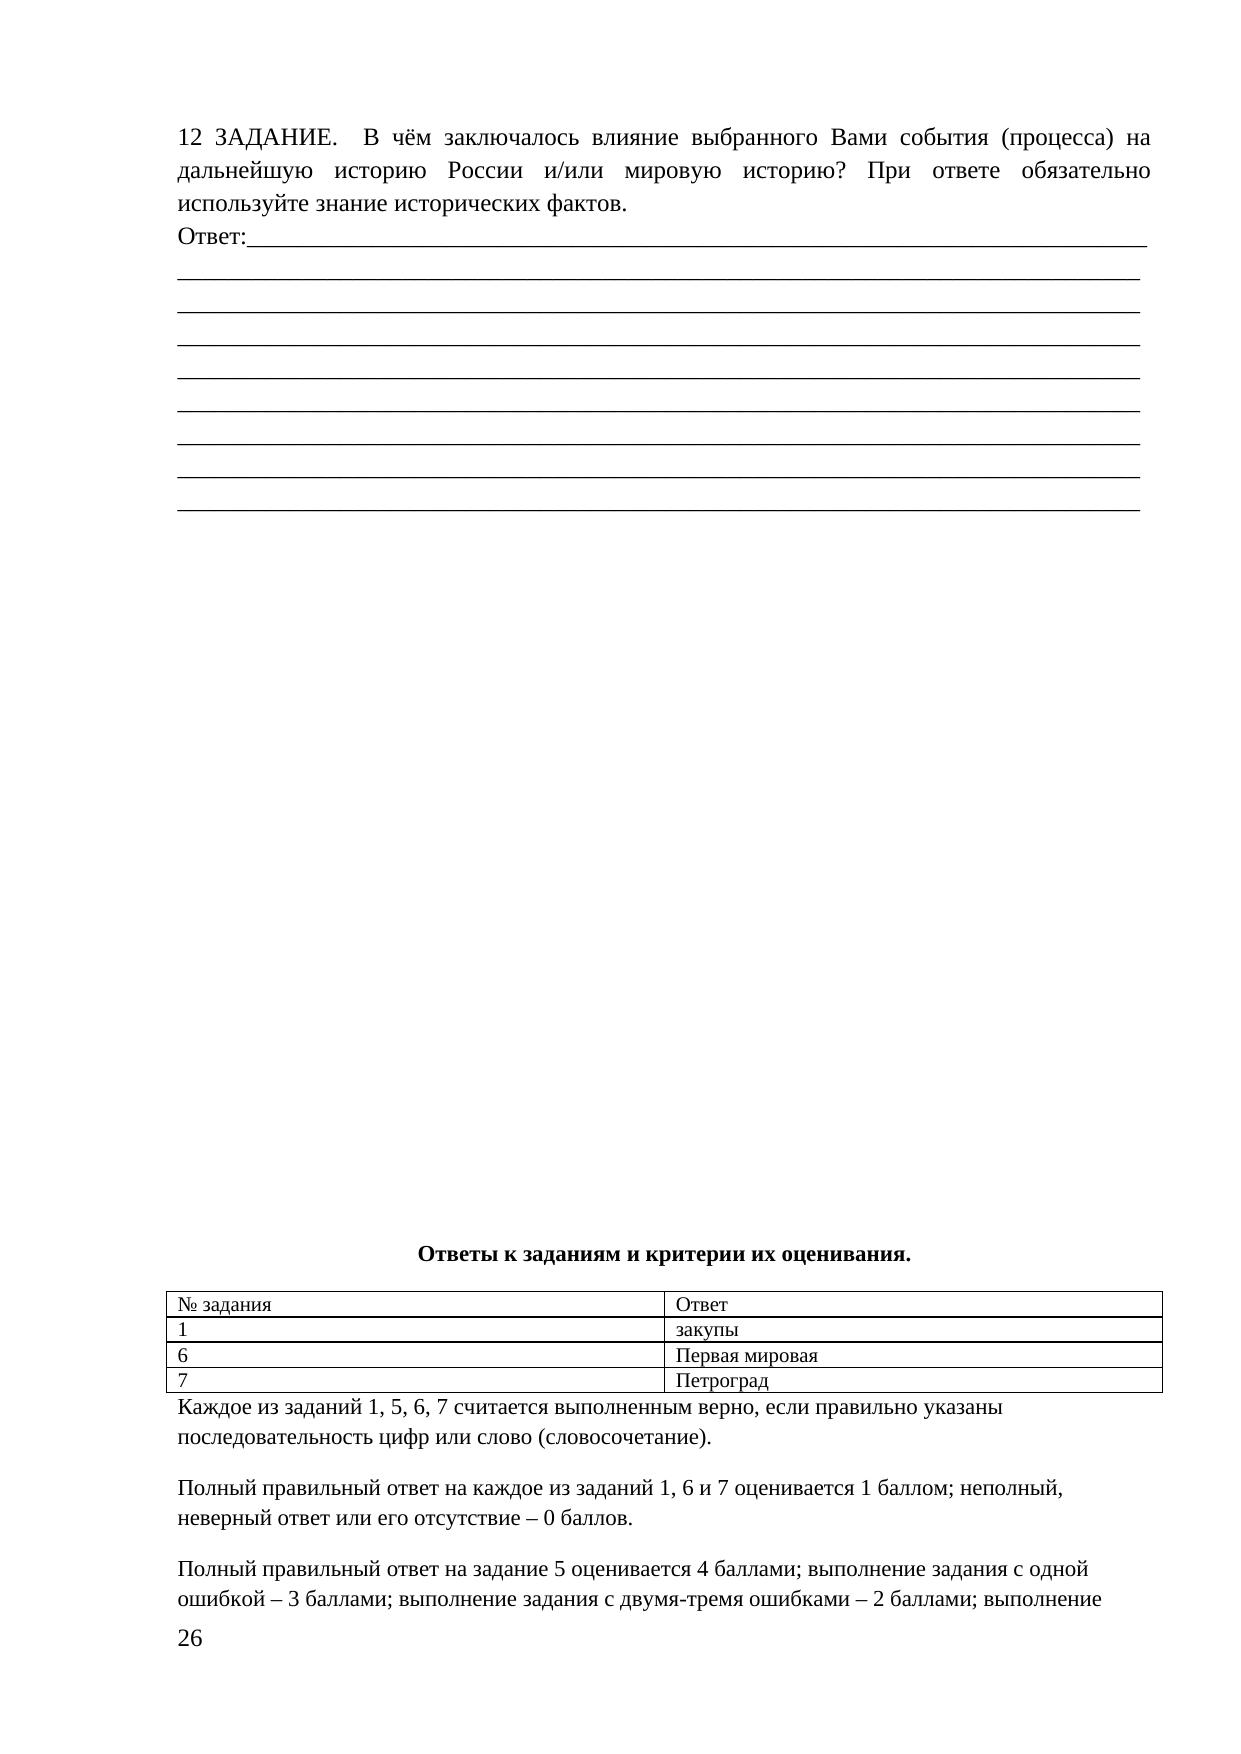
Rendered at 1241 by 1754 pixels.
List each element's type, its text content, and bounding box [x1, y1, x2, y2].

table_cell 6 [167, 1343, 664, 1367]
text Ответы к заданиям и критерии их оценивания. [177, 1240, 1152, 1267]
table_header № задания [167, 1292, 664, 1316]
table_cell Первая мировая [665, 1343, 1162, 1367]
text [177, 1555, 1152, 1612]
text Ответ:________________________________________________________________________________________________________________________________________________________________________________________________________________________________________________________________________________________________________________________________________________________________________________________________________________________________________________________________________________________________________________________________________________________________________________________________________________________________________________________________________________________________________________ [177, 221, 1152, 514]
table_cell закупы [665, 1318, 1162, 1341]
table_cell 1 [167, 1318, 664, 1341]
text Полный правильный ответ на каждое из заданий 1, 6 и 7 оценивается 1 баллом; неполный, неверный ответ или его отсутствие – 0 баллов. [177, 1474, 1152, 1531]
text Каждое из заданий 1, 5, 6, 7 считается выполненным верно, если правильно указаны последовательность цифр или слово (словосочетание). [177, 1393, 1152, 1449]
table_header Ответ [665, 1292, 1162, 1316]
table_cell Петроград [665, 1368, 1162, 1392]
text 12 ЗАДАНИЕ. В чём заключалось влияние выбранного Вами события (процесса) на дальнейшую историю России и/или мировую историю? При ответе обязательно используйте знание исторических фактов. [177, 122, 1152, 216]
table_cell 7 [167, 1368, 664, 1392]
